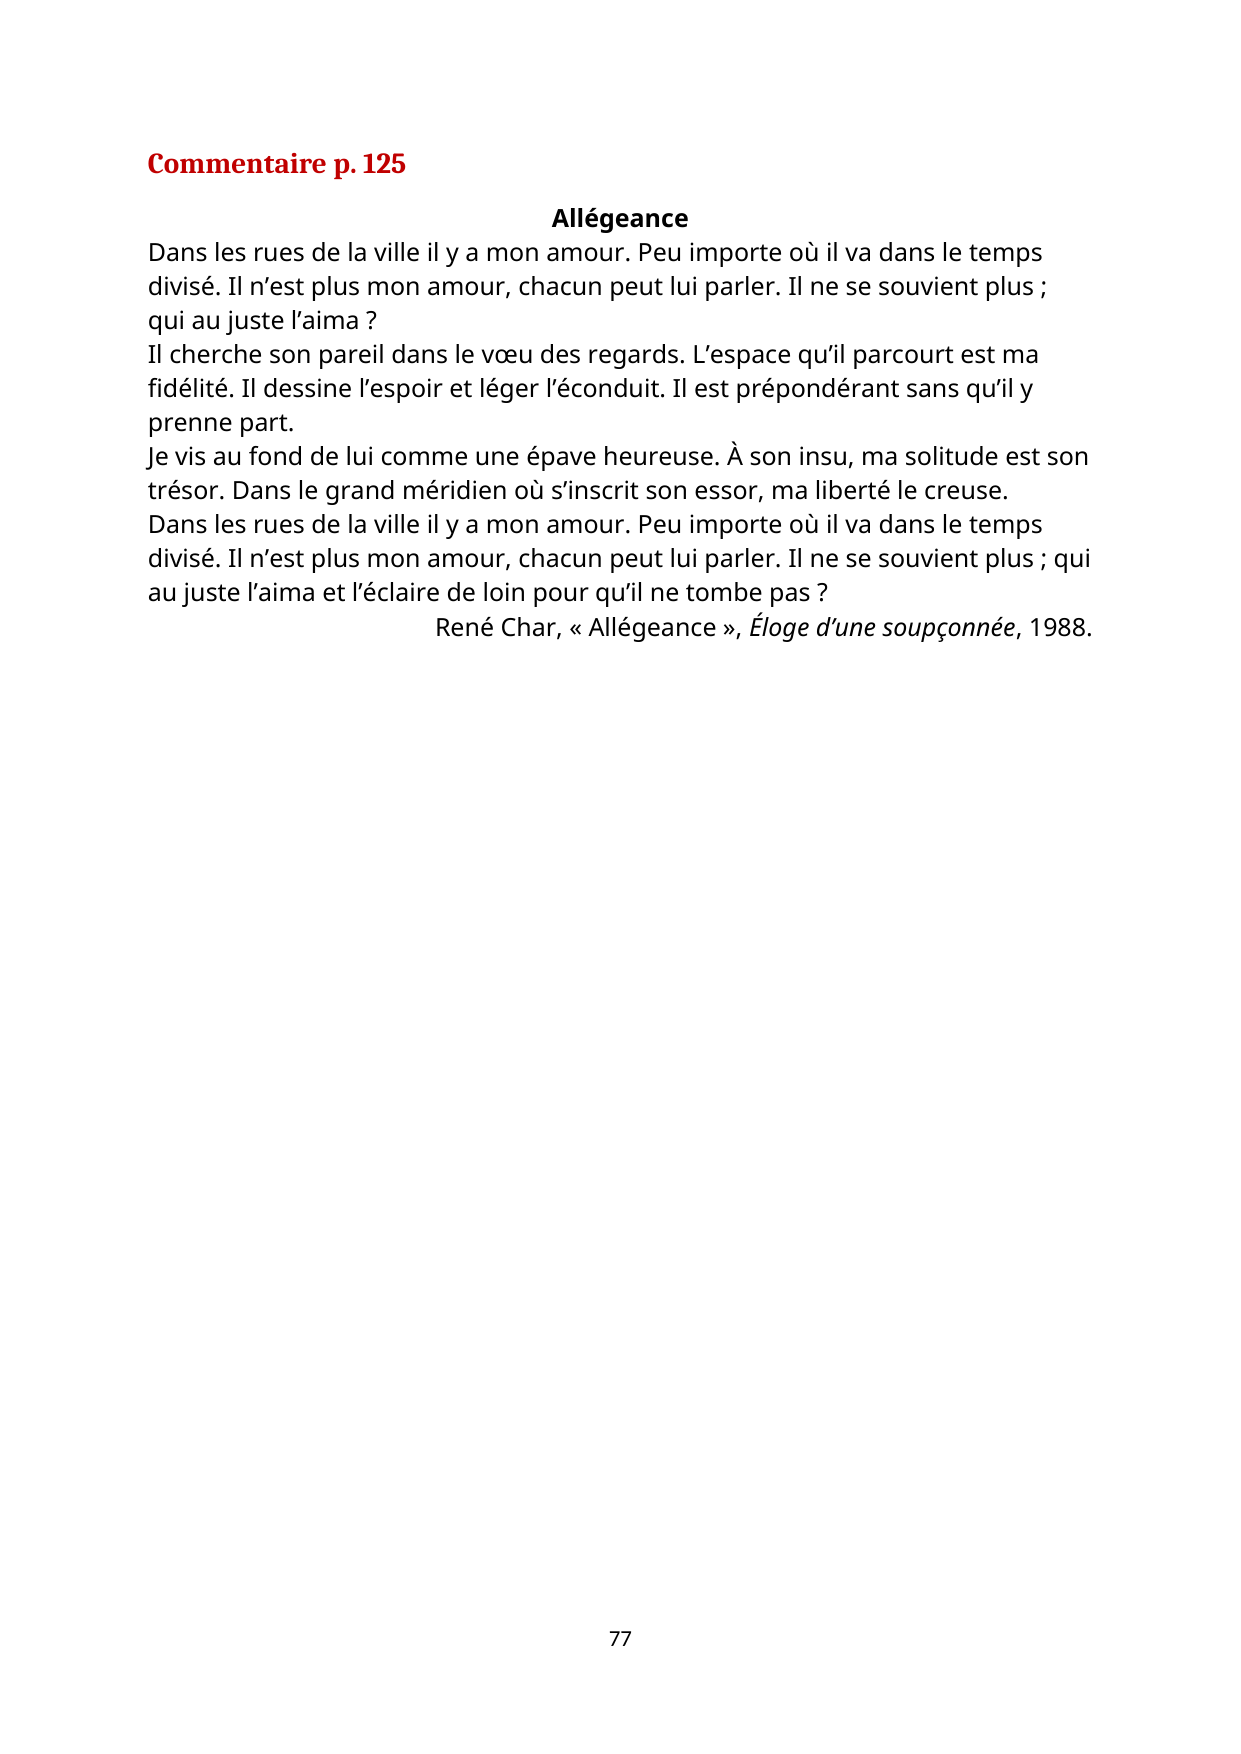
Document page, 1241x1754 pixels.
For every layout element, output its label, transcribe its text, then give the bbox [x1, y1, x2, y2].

text divisé. Il n’est plus mon amour, chacun peut lui parler. Il ne se souvient plus ; [148, 268, 1093, 303]
text fidélité. Il dessine l’espoir et léger l’éconduit. Il est prépondérant sans qu’il y [148, 371, 1093, 405]
text trésor. Dans le grand méridien où s’inscrit son essor, ma liberté le creuse. [148, 473, 1093, 507]
text qui au juste l’aima ? [148, 303, 1093, 337]
text Commentaire p. 125 [148, 148, 1093, 181]
text Je vis au fond de lui comme une épave heureuse. À son insu, ma solitude est son [148, 439, 1093, 473]
text Il cherche son pareil dans le vœu des regards. L’espace qu’il parcourt est ma [148, 337, 1093, 371]
text Dans les rues de la ville il y a mon amour. Peu importe où il va dans le temps [148, 507, 1093, 541]
text René Char, « Allégeance », Éloge d’une soupçonnée, 1988. [148, 609, 1093, 643]
text Allégeance [148, 200, 1093, 234]
text Dans les rues de la ville il y a mon amour. Peu importe où il va dans le temps [148, 234, 1093, 268]
text divisé. Il n’est plus mon amour, chacun peut lui parler. Il ne se souvient plus ; qui [148, 541, 1093, 575]
text prenne part. [148, 405, 1093, 439]
text au juste l’aima et l’éclaire de loin pour qu’il ne tombe pas ? [148, 575, 1093, 609]
